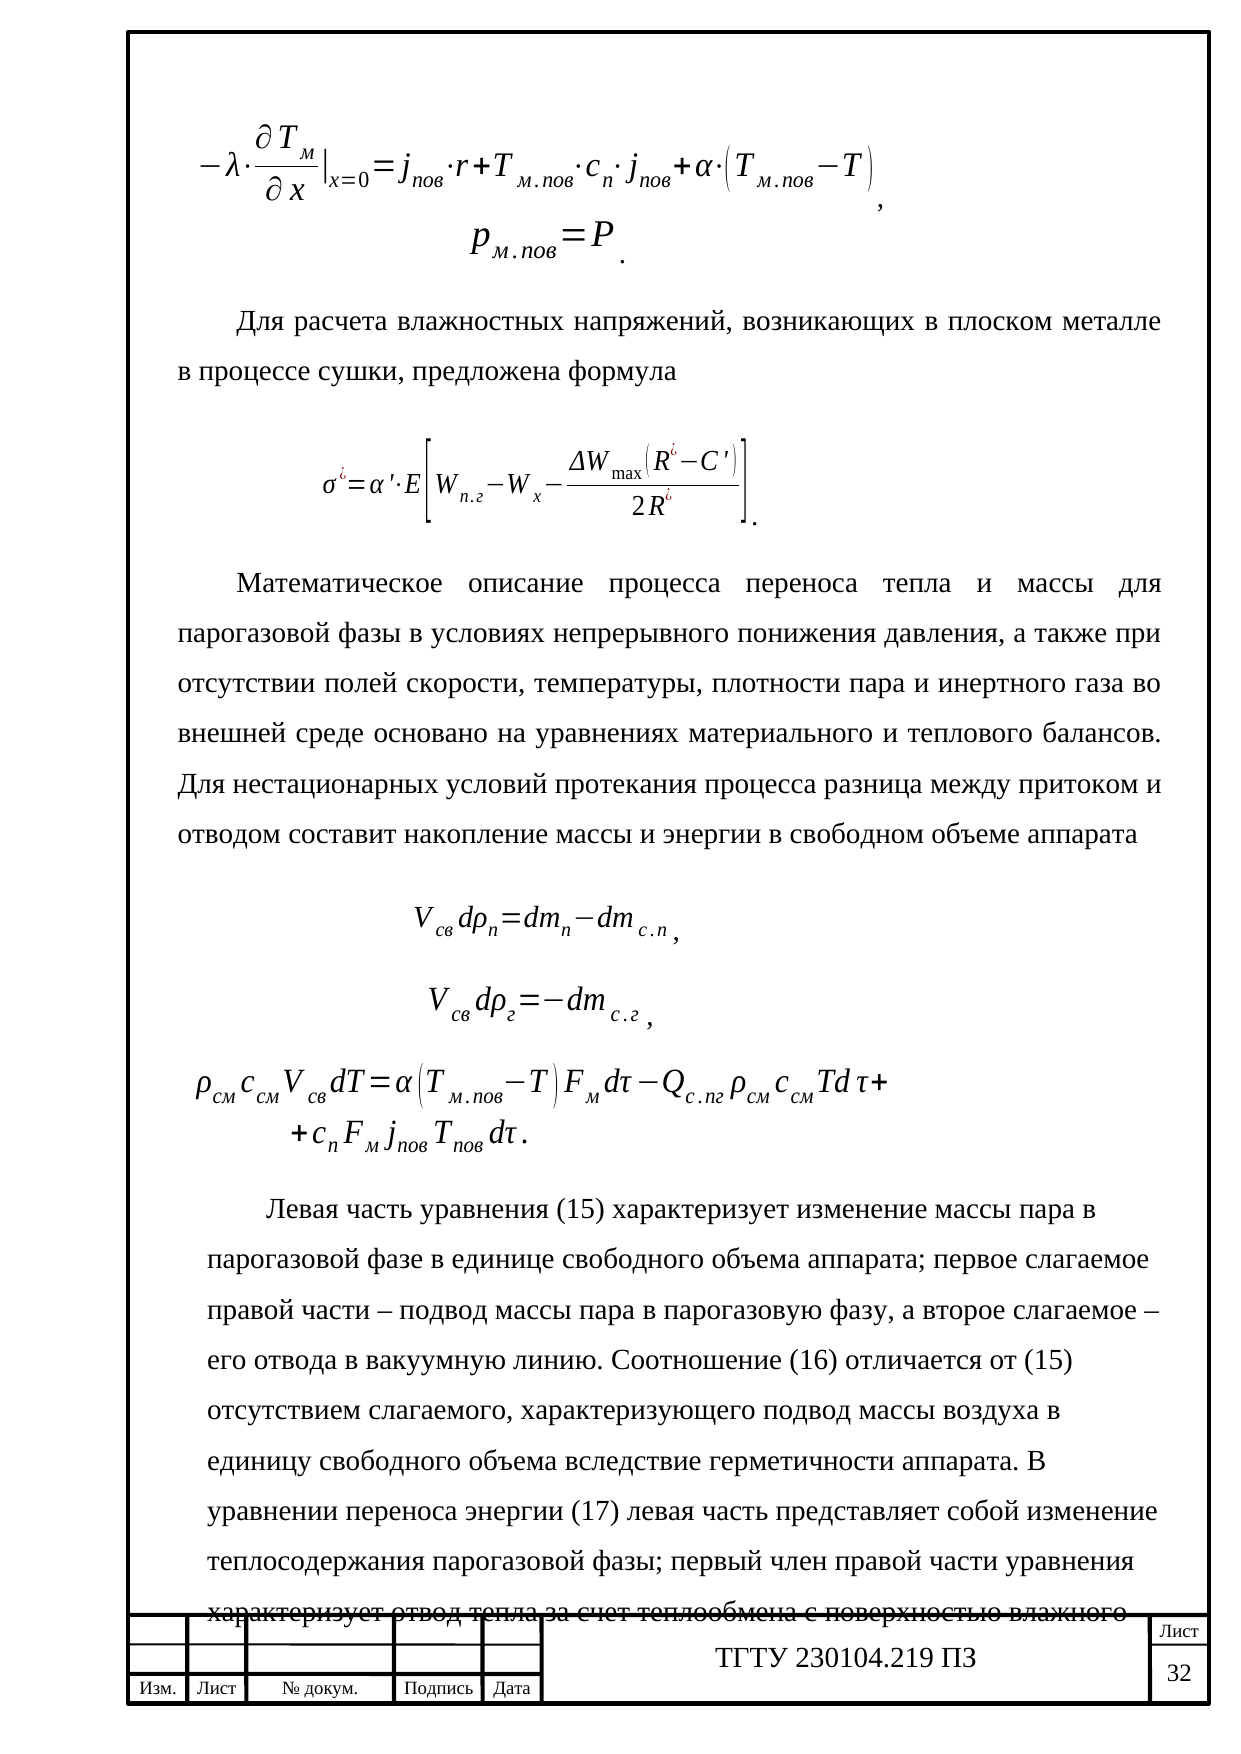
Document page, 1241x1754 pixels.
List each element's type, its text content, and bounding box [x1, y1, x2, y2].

text , [177, 900, 1162, 947]
text , [177, 981, 1162, 1032]
text Для расчета влажностных напряжений, возникающих в плоском металле в процессе сушки, предложена формула [177, 303, 1162, 387]
text . [177, 437, 1162, 531]
text . [177, 213, 1162, 270]
text , [177, 118, 1162, 213]
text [207, 1191, 1162, 1627]
text Математическое описание процесса переноса тепла и массы для парогазовой фазы в условиях непрерывного понижения давления, а также при отсутствии полей скорости, температуры, плотности пара и инертного газа во внешней среде основано на уравнениях материального и теплового балансов. Для нестационарных условий протекания процесса разница между притоком и отводом составит накопление массы и энергии в свободном объеме аппарата [177, 565, 1162, 850]
